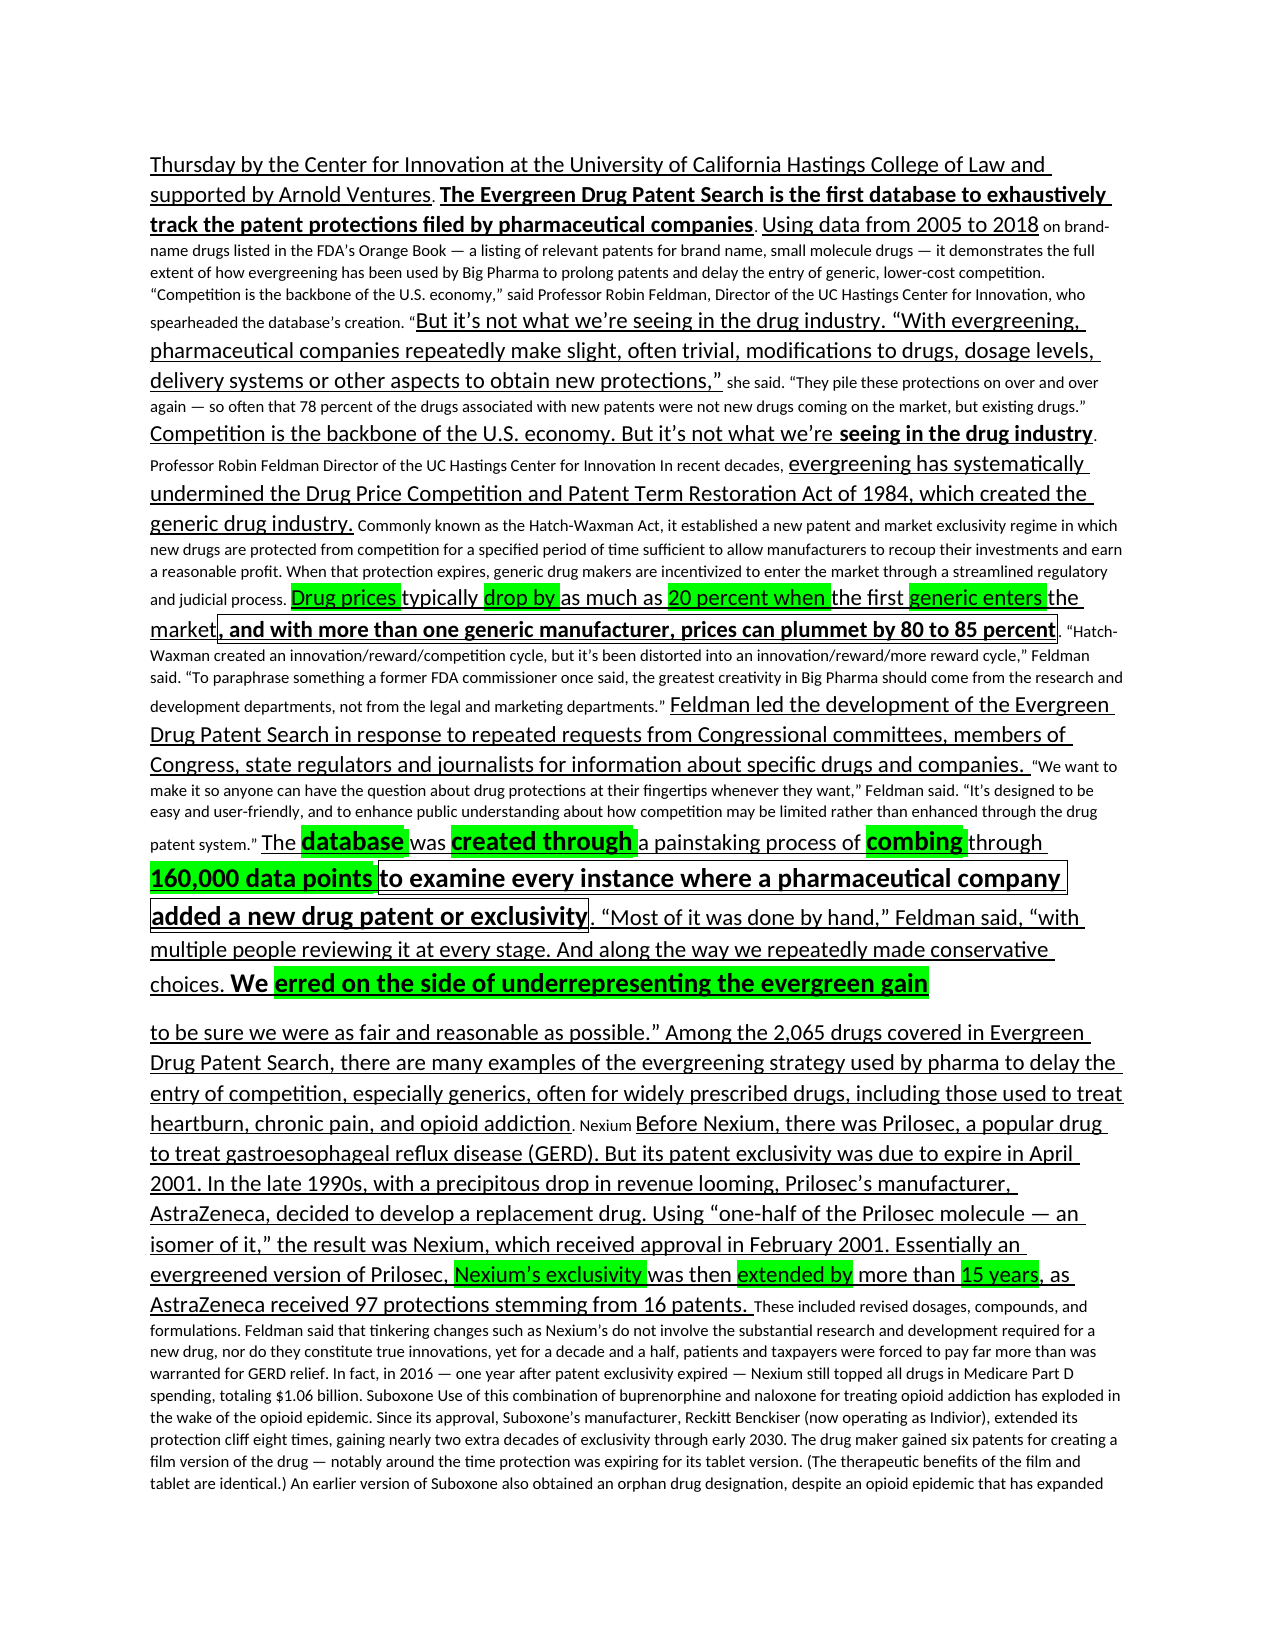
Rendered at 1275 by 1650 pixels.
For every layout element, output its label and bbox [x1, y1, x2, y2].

text [150, 1018, 1125, 1493]
text [150, 150, 1125, 999]
